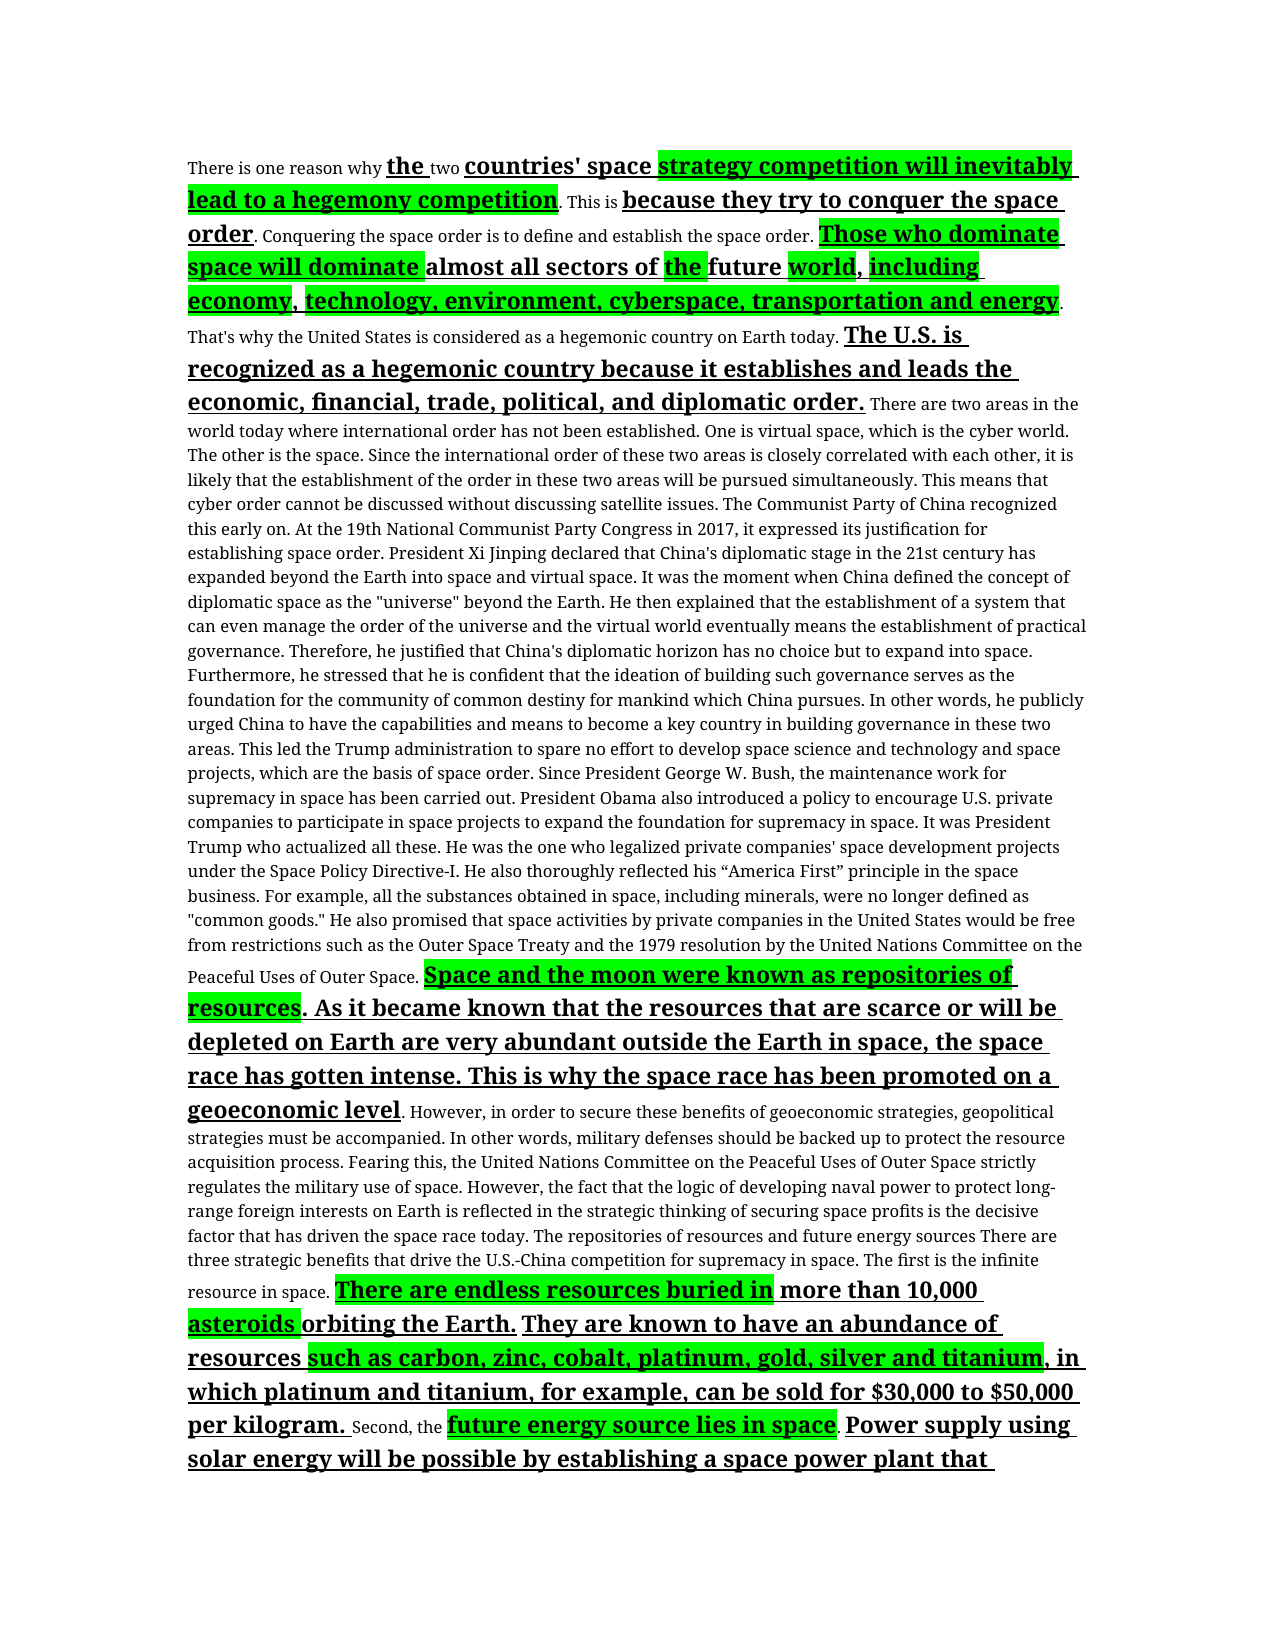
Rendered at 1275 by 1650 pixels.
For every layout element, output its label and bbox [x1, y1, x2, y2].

text [187, 150, 1087, 1474]
